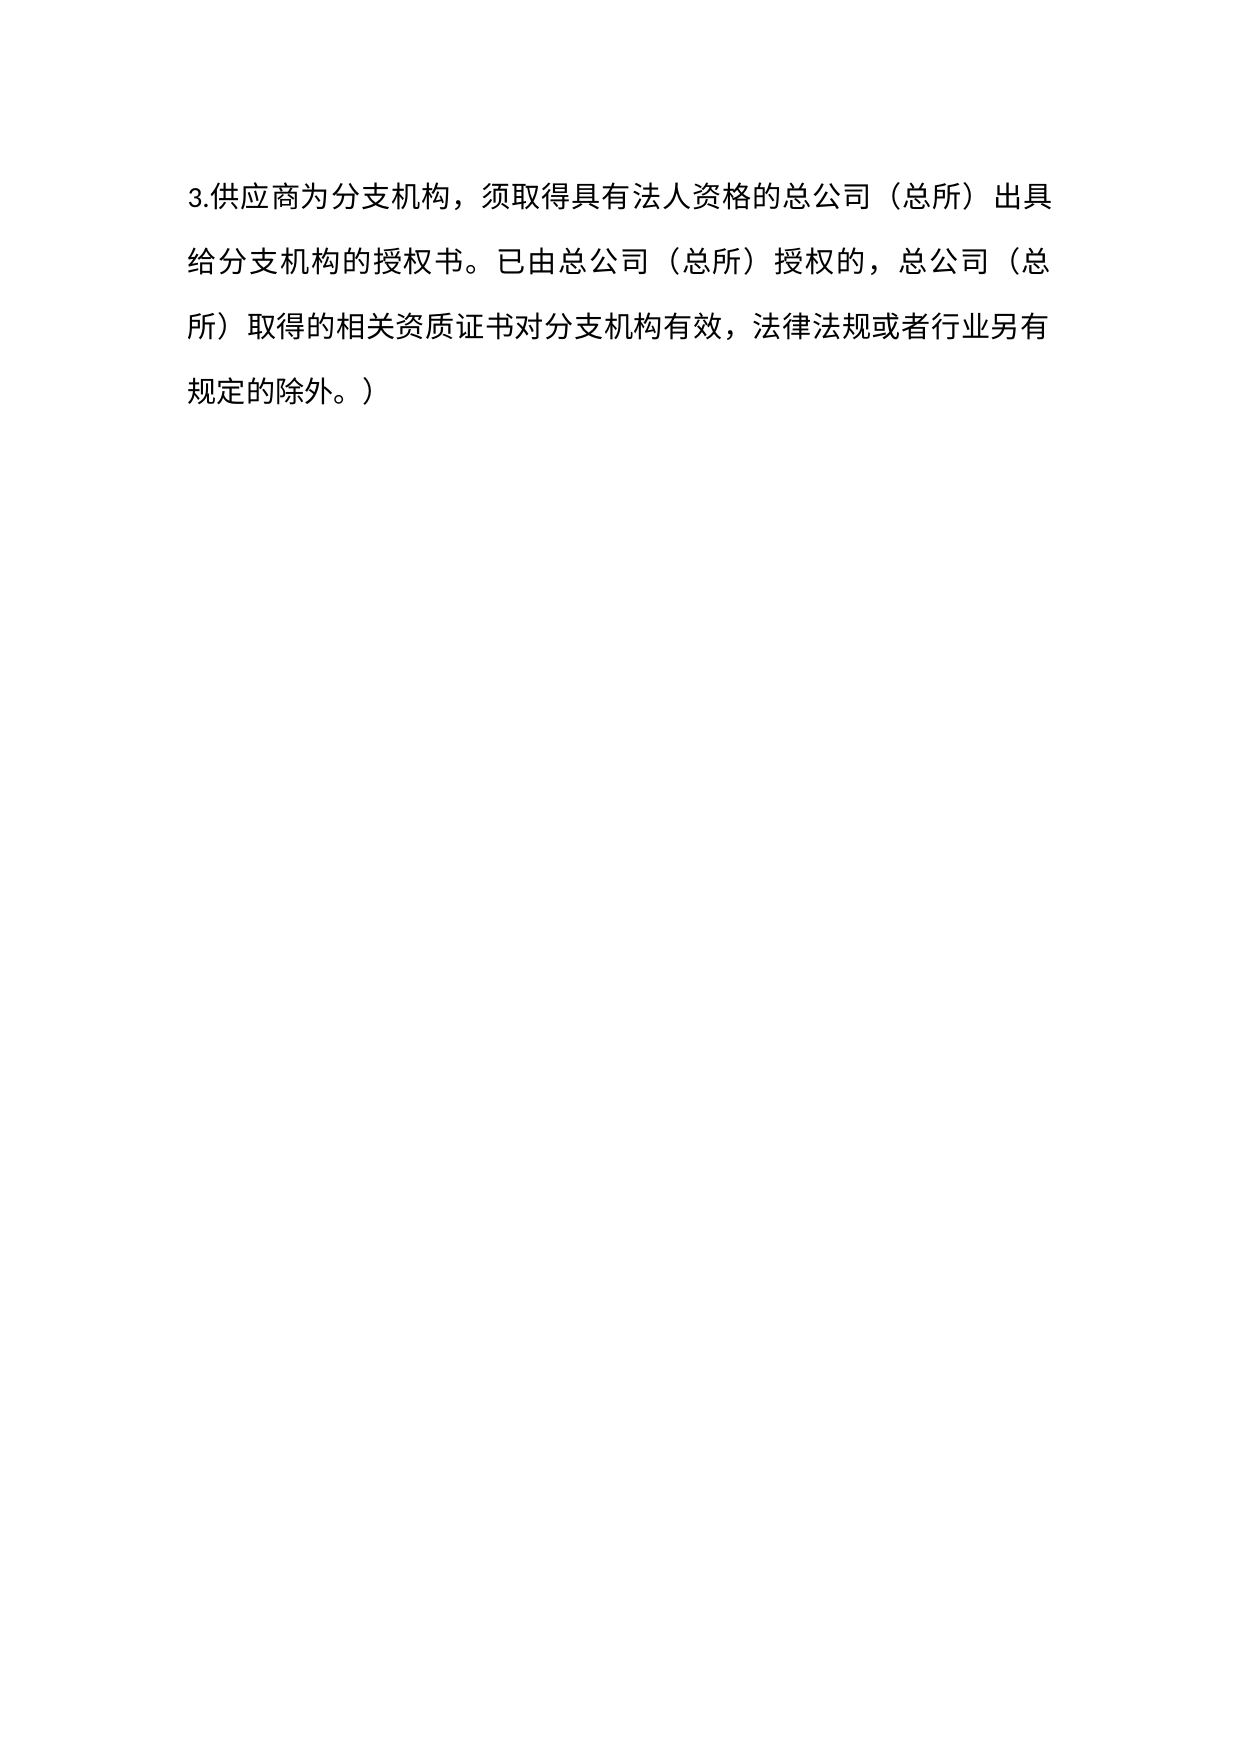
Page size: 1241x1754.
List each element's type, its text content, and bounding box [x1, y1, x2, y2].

list 3.供应商为分支机构，须取得具有法人资格的总公司（总所）出具给分支机构的授权书。已由总公司（总所）授权的，总公司（总所）取得的相关资质证书对分支机构有效，法律法规或者行业另有规定的除外。） [187, 162, 1053, 422]
